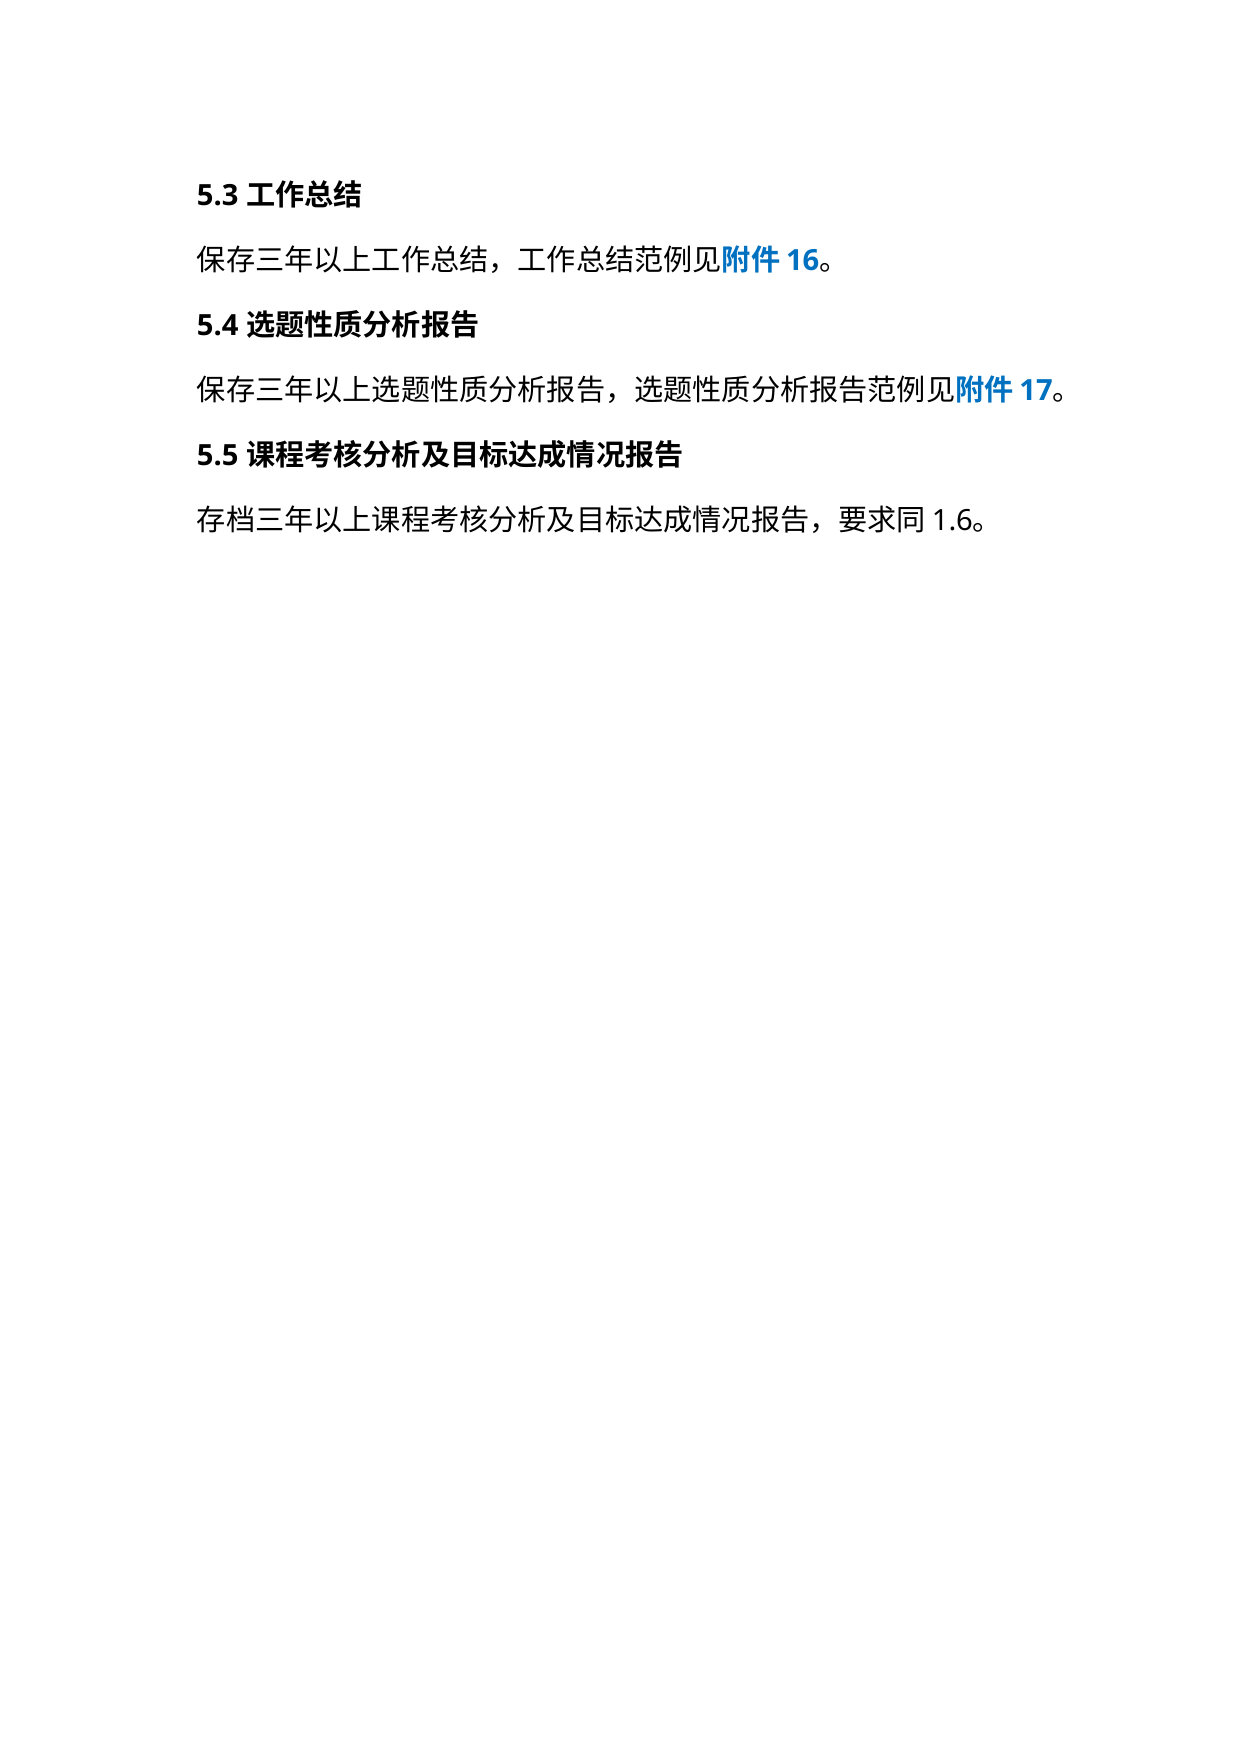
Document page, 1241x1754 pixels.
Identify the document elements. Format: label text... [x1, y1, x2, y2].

text 保存三年以上工作总结，工作总结范例见附件16。 [130, 225, 1110, 290]
text 保存三年以上选题性质分析报告，选题性质分析报告范例见附件17。 [130, 355, 1110, 420]
text 存档三年以上课程考核分析及目标达成情况报告，要求同1.6。 [130, 485, 1110, 550]
text 5.4 选题性质分析报告 [130, 290, 1110, 355]
text 5.3 工作总结 [130, 160, 1110, 225]
text 5.5 课程考核分析及目标达成情况报告 [130, 420, 1110, 485]
